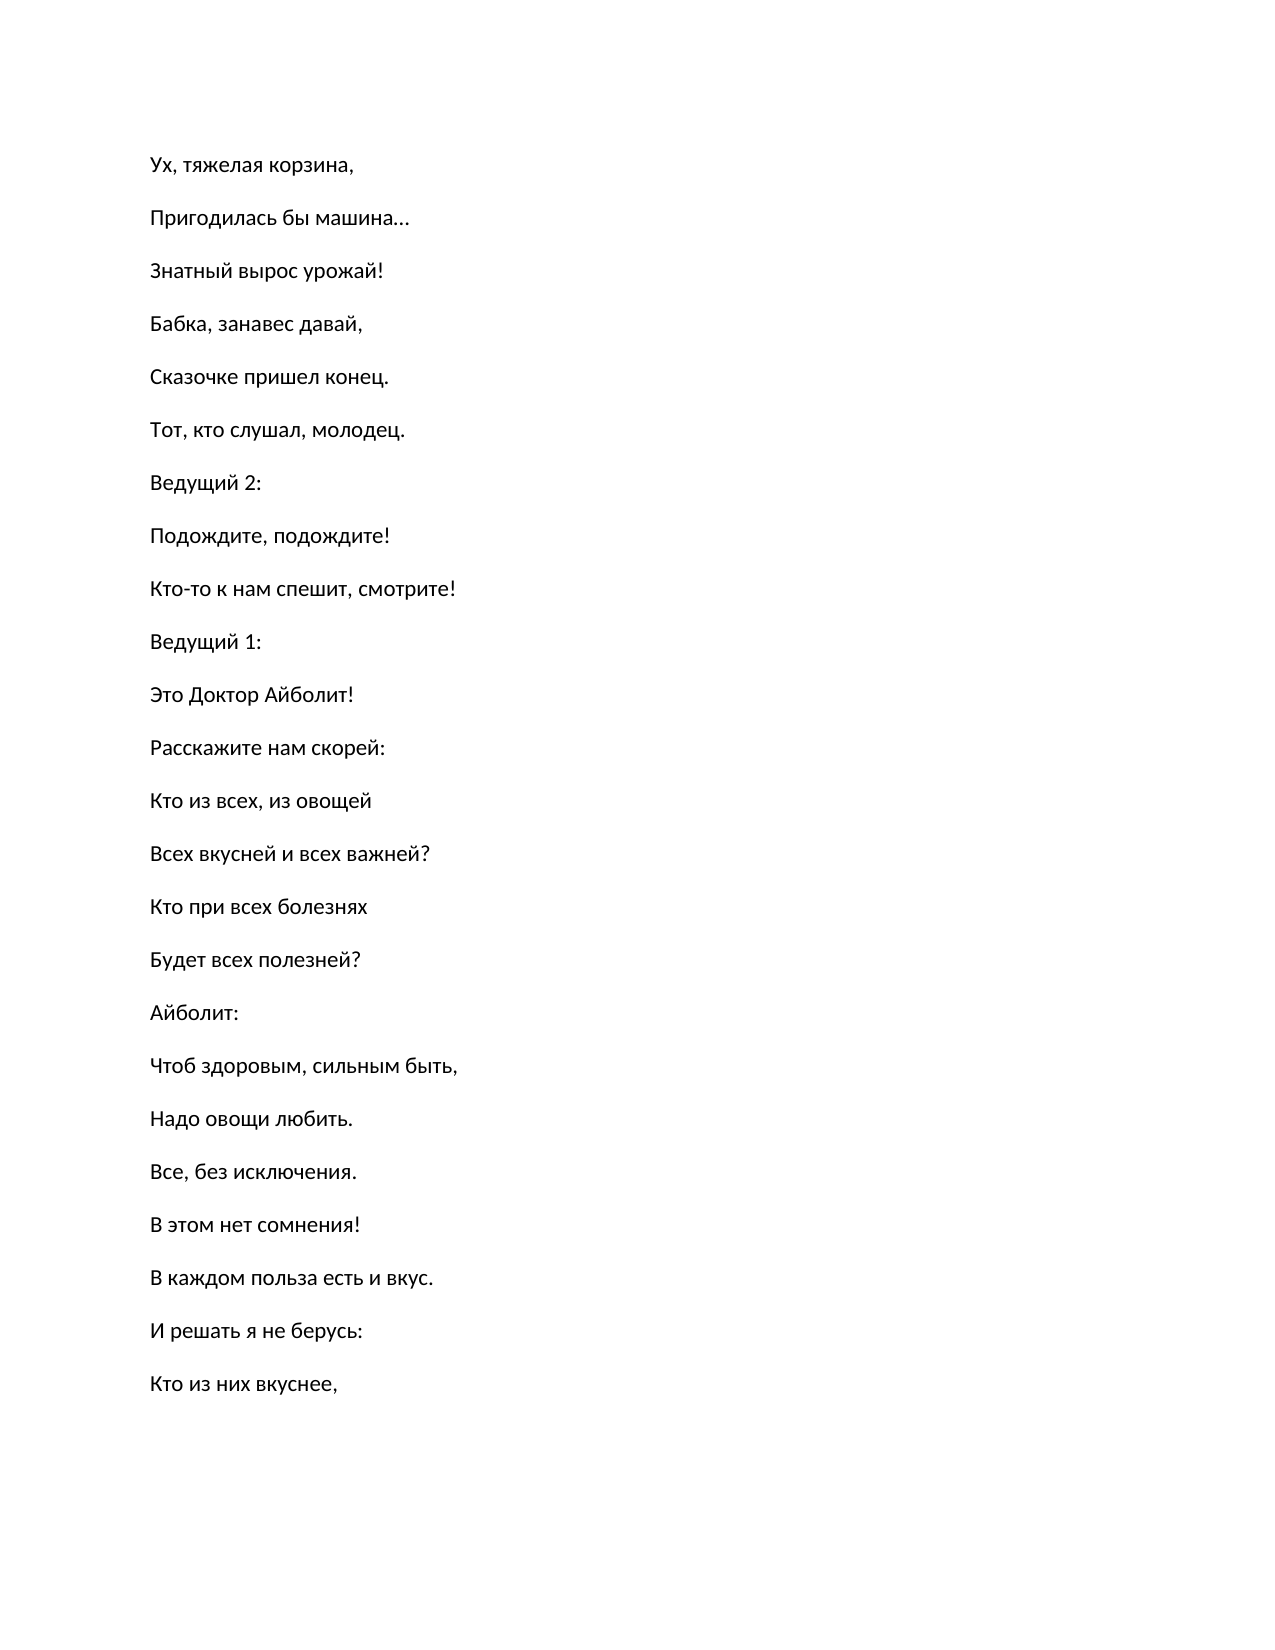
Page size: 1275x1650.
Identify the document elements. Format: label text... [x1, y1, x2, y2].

text Подождите, подождите! [150, 521, 1125, 549]
text Кто из всех, из овощей [150, 786, 1125, 814]
text Бабка, занавес давай, [150, 309, 1125, 337]
text Ух, тяжелая корзина, [150, 150, 1125, 178]
text Айболит: [150, 998, 1125, 1026]
text Ведущий 1: [150, 627, 1125, 655]
text Будет всех полезней? [150, 945, 1125, 973]
text В каждом польза есть и вкус. [150, 1263, 1125, 1291]
text Кто при всех болезнях [150, 892, 1125, 920]
text Все, без исключения. [150, 1157, 1125, 1185]
text Чтоб здоровым, сильным быть, [150, 1051, 1125, 1079]
text И решать я не берусь: [150, 1316, 1125, 1344]
text Расскажите нам скорей: [150, 733, 1125, 761]
text Пригодилась бы машина… [150, 203, 1125, 231]
text Знатный вырос урожай! [150, 256, 1125, 284]
text Кто-то к нам спешит, смотрите! [150, 574, 1125, 602]
text Ведущий 2: [150, 468, 1125, 496]
text Тот, кто слушал, молодец. [150, 415, 1125, 443]
text Надо овощи любить. [150, 1104, 1125, 1132]
text Кто из них вкуснее, [150, 1369, 1125, 1397]
text В этом нет сомнения! [150, 1210, 1125, 1238]
text Это Доктор Айболит! [150, 680, 1125, 708]
text Сказочке пришел конец. [150, 362, 1125, 390]
text Всех вкусней и всех важней? [150, 839, 1125, 867]
